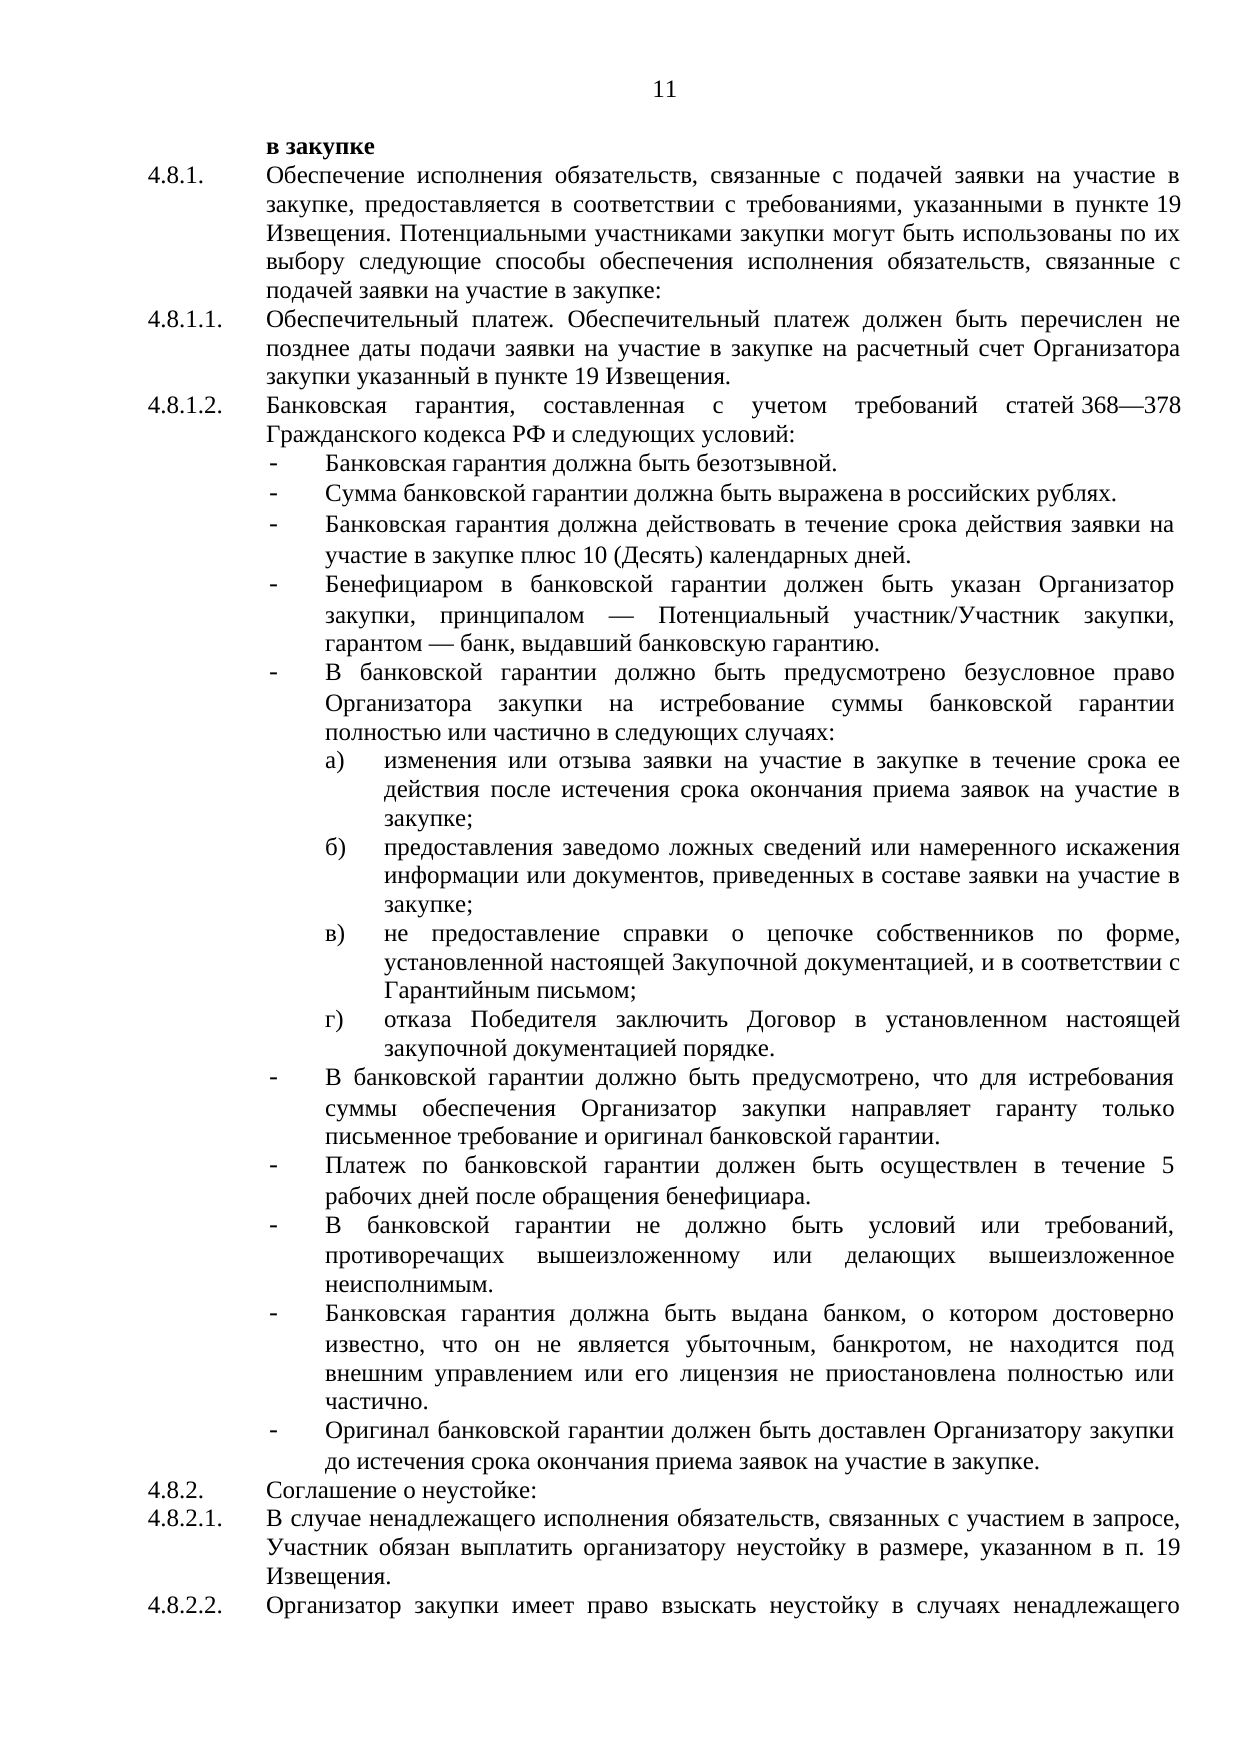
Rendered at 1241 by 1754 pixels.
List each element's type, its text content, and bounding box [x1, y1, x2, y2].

list Банковская гарантия должна действовать в течение срока действия заявки на участие в закупке плюс 10 (Десять) календарных дней. [266, 509, 1175, 569]
list не предоставление справки о цепочке собственников по форме, установленной настоящей Закупочной документацией, и в соответствии с Гарантийным письмом; [325, 918, 1181, 1004]
list Обеспечение исполнения обязательств, связанные с подачей заявки на участие в закупке, предоставляется в соответствии с требованиями, указанными в пункте 19 Извещения. Потенциальными участниками закупки могут быть использованы по их выбору следующие способы обеспечения исполнения обязательств, связанные с подачей заявки на участие в закупке: [148, 160, 1181, 304]
list Обеспечительный платеж. Обеспечительный платеж должен быть перечислен не позднее даты подачи заявки на участие в закупке на расчетный счет Организатора закупки указанный в пункте 19 Извещения. [148, 304, 1181, 390]
list В случае ненадлежащего исполнения обязательств, связанных с участием в запросе, Участник обязан выплатить организатору неустойку в размере, указанном в п. 19 Извещения. [148, 1503, 1181, 1590]
list В банковской гарантии должно быть предусмотрено безусловное право Организатора закупки на истребование суммы банковской гарантии полностью или частично в следующих случаях: [266, 657, 1175, 746]
list В банковской гарантии не должно быть условий или требований, противоречащих вышеизложенному или делающих вышеизложенное неисполнимым. [266, 1210, 1175, 1298]
list отказа Победителя заключить Договор в установленном настоящей закупочной документацией порядке. [325, 1004, 1181, 1062]
list Банковская гарантия должна быть безотзывной. [266, 448, 1175, 478]
list Банковская гарантия должна быть выдана банком, о котором достоверно известно, что он не является убыточным, банкротом, не находится под внешним управлением или его лицензия не приостановлена полностью или частично. [266, 1298, 1175, 1415]
list В банковской гарантии должно быть предусмотрено, что для истребования суммы обеспечения Организатор закупки направляет гаранту только письменное требование и оригинал банковской гарантии. [266, 1062, 1175, 1150]
list Сумма банковской гарантии должна быть выражена в российских рублях. [266, 478, 1175, 509]
list Бенефициаром в банковской гарантии должен быть указан Организатор закупки, принципалом — Потенциальный участник/Участник закупки, гарантом — банк, выдавший банковскую гарантию. [266, 569, 1175, 657]
list предоставления заведомо ложных сведений или намеренного искажения информации или документов, приведенных в составе заявки на участие в закупке; [325, 832, 1181, 918]
list Соглашение о неустойке: [148, 1475, 1181, 1503]
list Банковская гарантия, составленная с учетом требований статей 368—378 Гражданского кодекса РФ и следующих условий: [148, 390, 1181, 448]
list Платеж по банковской гарантии должен быть осуществлен в течение 5 рабочих дней после обращения бенефициара. [266, 1150, 1175, 1210]
list изменения или отзыва заявки на участие в закупке в течение срока ее действия после истечения срока окончания приема заявок на участие в закупке; [325, 746, 1181, 832]
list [148, 1590, 1181, 1618]
list Оригинал банковской гарантии должен быть доставлен Организатору закупки до истечения срока окончания приема заявок на участие в закупке. [266, 1415, 1175, 1475]
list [148, 131, 1181, 160]
